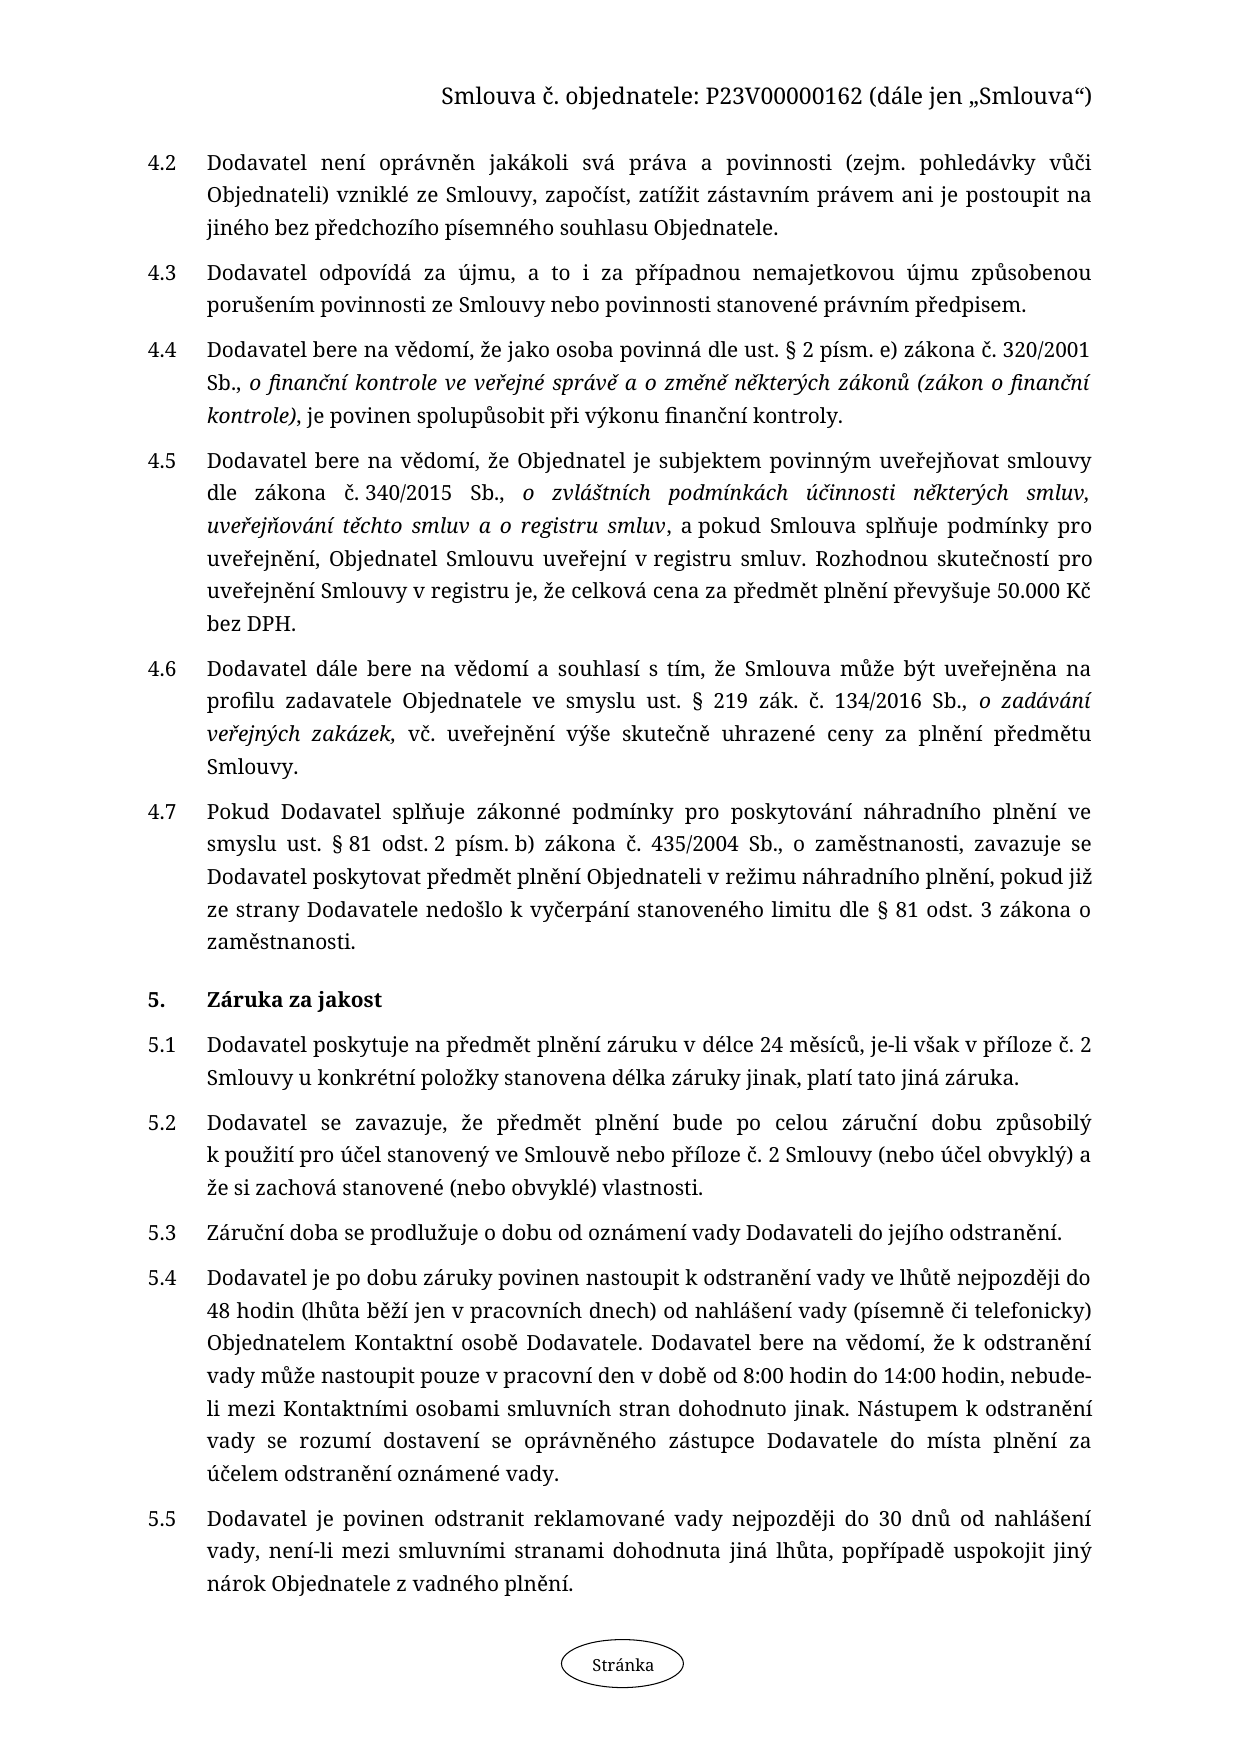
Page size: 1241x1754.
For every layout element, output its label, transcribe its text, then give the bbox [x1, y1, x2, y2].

list Dodavatel bere na vědomí, že jako osoba povinná dle ust. § 2 písm. e) zákona č. 320/2001 Sb., o finanční kontrole ve veřejné správě a o změně některých zákonů (zákon o finanční kontrole), je povinen spolupůsobit při výkonu finanční kontroly. [148, 336, 1093, 429]
list Dodavatel dále bere na vědomí a souhlasí s tím, že Smlouva může být uveřejněna na profilu zadavatele Objednatele ve smyslu ust. § 219 zák. č. 134/2016 Sb., o zadávání veřejných zakázek, vč. uveřejnění výše skutečně uhrazené ceny za plnění předmětu Smlouvy. [148, 654, 1093, 780]
list Záruční doba se prodlužuje o dobu od oznámení vady Dodavateli do jejího odstranění. [148, 1218, 1093, 1247]
list Dodavatel je po dobu záruky povinen nastoupit k odstranění vady ve lhůtě nejpozději do 48 hodin (lhůta běží jen v pracovních dnech) od nahlášení vady (písemně či telefonicky) Objednatelem Kontaktní osobě Dodavatele. Dodavatel bere na vědomí, že k odstranění vady může nastoupit pouze v pracovní den v době od 8:00 hodin do 14:00 hodin, nebude-li mezi Kontaktními osobami smluvních stran dohodnuto jinak. Nástupem k odstranění vady se rozumí dostavení se oprávněného zástupce Dodavatele do místa plnění za účelem odstranění oznámené vady. [148, 1263, 1093, 1487]
list Záruka za jakost [148, 985, 1093, 1013]
list Dodavatel bere na vědomí, že Objednatel je subjektem povinným uveřejňovat smlouvy dle zákona č. 340/2015 Sb., o zvláštních podmínkách účinnosti některých smluv, uveřejňování těchto smluv a o registru smluv, a pokud Smlouva splňuje podmínky pro uveřejnění, Objednatel Smlouvu uveřejní v registru smluv. Rozhodnou skutečností pro uveřejnění Smlouvy v registru je, že celková cena za předmět plnění převyšuje 50.000 Kč bez DPH. [148, 446, 1093, 637]
list Dodavatel se zavazuje, že předmět plnění bude po celou záruční dobu způsobilý k použití pro účel stanovený ve Smlouvě nebo příloze č. 2 Smlouvy (nebo účel obvyklý) a že si zachová stanovené (nebo obvyklé) vlastnosti. [148, 1108, 1093, 1201]
list Dodavatel poskytuje na předmět plnění záruku v délce 24 měsíců, je-li však v příloze č. 2 Smlouvy u konkrétní položky stanovena délka záruky jinak, platí tato jiná záruka. [148, 1030, 1093, 1091]
list Dodavatel odpovídá za újmu, a to i za případnou nemajetkovou újmu způsobenou porušením povinnosti ze Smlouvy nebo povinnosti stanovené právním předpisem. [148, 258, 1093, 319]
list Dodavatel je povinen odstranit reklamované vady nejpozději do 30 dnů od nahlášení vady, není-li mezi smluvními stranami dohodnuta jiná lhůta, popřípadě uspokojit jiný nárok Objednatele z vadného plnění. [148, 1504, 1093, 1598]
list Pokud Dodavatel splňuje zákonné podmínky pro poskytování náhradního plnění ve smyslu ust. § 81 odst. 2 písm. b) zákona č. 435/2004 Sb., o zaměstnanosti, zavazuje se Dodavatel poskytovat předmět plnění Objednateli v režimu náhradního plnění, pokud již ze strany Dodavatele nedošlo k vyčerpání stanoveného limitu dle § 81 odst. 3 zákona o zaměstnanosti. [148, 797, 1093, 956]
list Dodavatel není oprávněn jakákoli svá práva a povinnosti (zejm. pohledávky vůči Objednateli) vzniklé ze Smlouvy, započíst, zatížit zástavním právem ani je postoupit na jiného bez předchozího písemného souhlasu Objednatele. [148, 148, 1093, 241]
